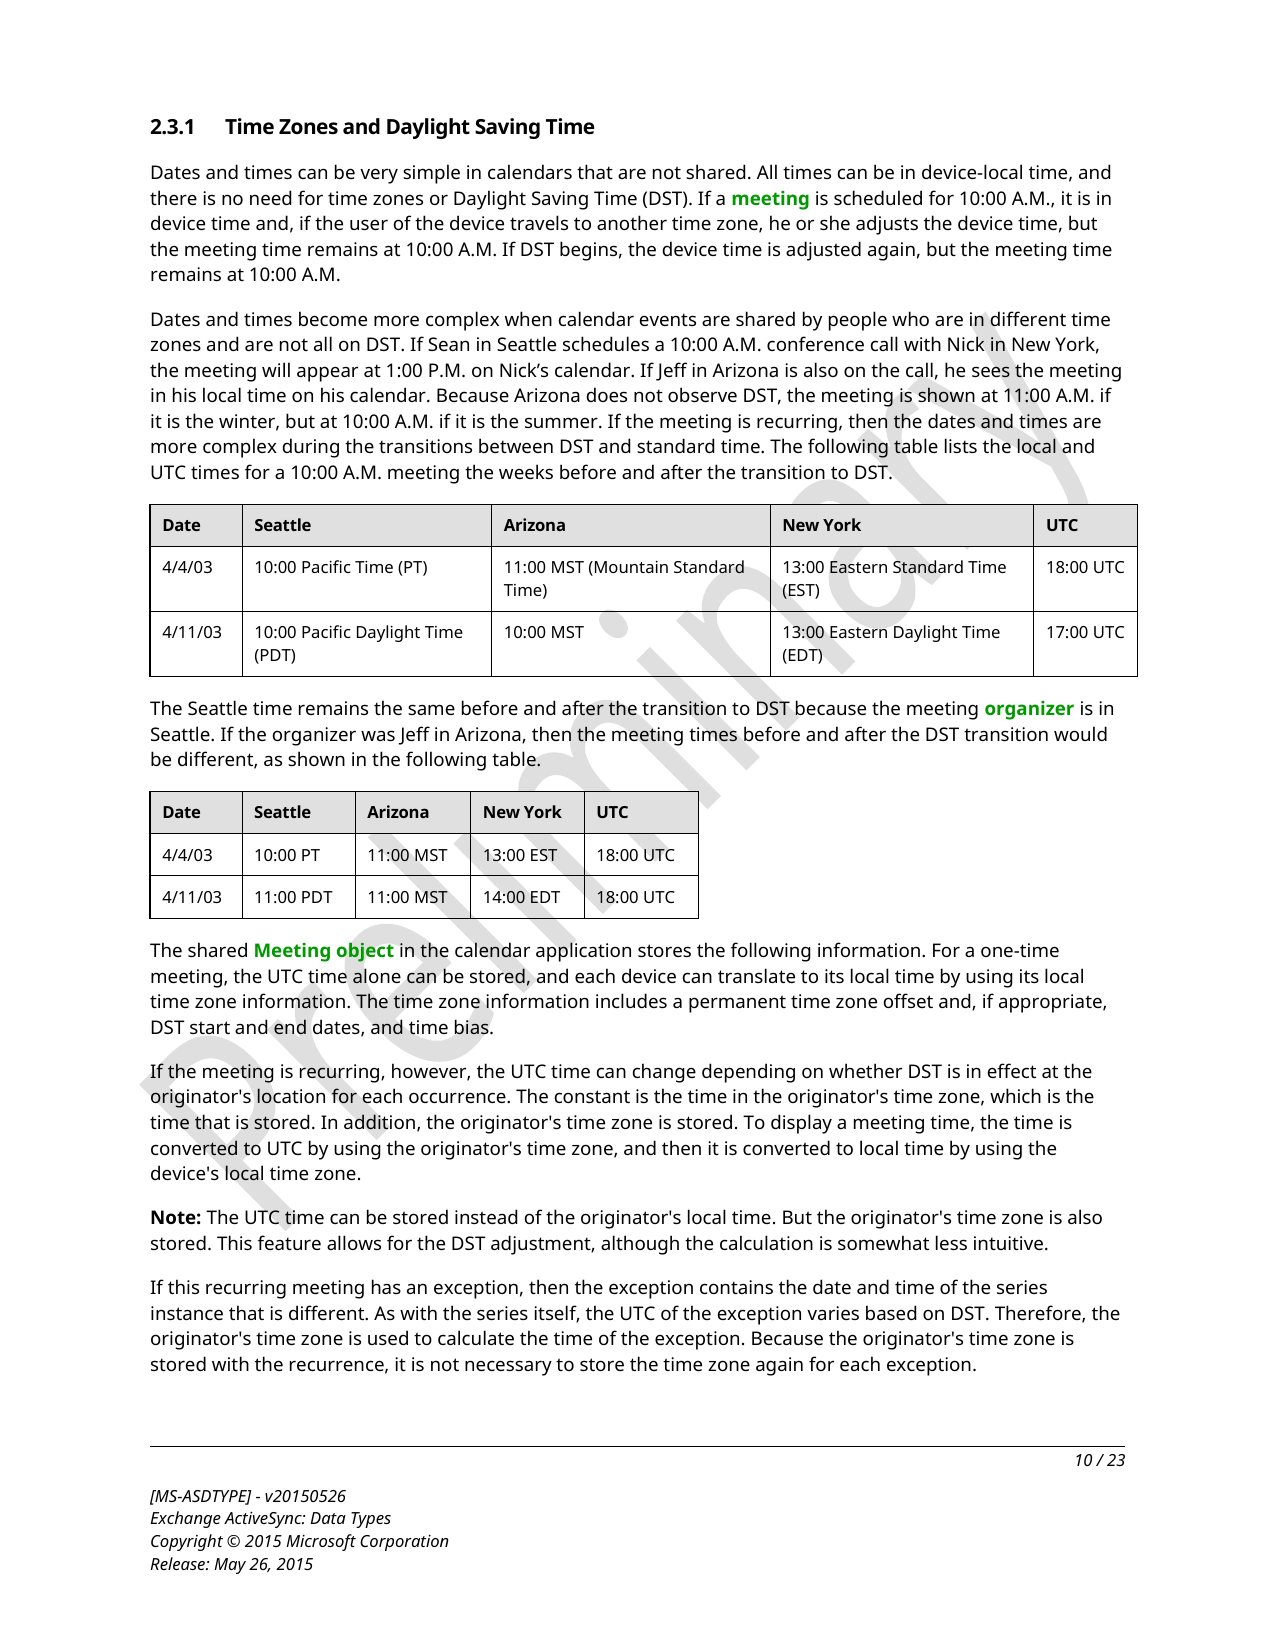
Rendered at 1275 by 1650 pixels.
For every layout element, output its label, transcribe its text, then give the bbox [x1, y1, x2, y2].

subtitle Time Zones and Daylight Saving Time [150, 112, 1125, 141]
table_cell 11:00 MST [356, 876, 470, 918]
table_cell 13:00 Eastern Daylight Time (EDT) [771, 612, 1033, 676]
table_cell 10:00 Pacific Daylight Time (PDT) [243, 612, 491, 676]
table_cell 13:00 Eastern Standard Time (EST) [771, 547, 1033, 611]
text If this recurring meeting has an exception, then the exception contains the date and time of the series instance that is different. As with the series itself, the UTC of the exception varies based on DST. Therefore, the originator's time zone is used to calculate the time of the exception. Because the originator's time zone is stored with the recurrence, it is not necessary to store the time zone again for each exception. [150, 1274, 1125, 1377]
table_header Arizona [492, 505, 770, 546]
table_cell 18:00 UTC [585, 834, 698, 875]
table_cell 18:00 UTC [1034, 547, 1137, 611]
table_header New York [771, 505, 1033, 546]
table_cell 4/4/03 [151, 834, 242, 875]
text Dates and times can be very simple in calendars that are not shared. All times can be in device-local time, and there is no need for time zones or Daylight Saving Time (DST). If a meeting is scheduled for 10:00 A.M., it is in device time and, if the user of the device travels to another time zone, he or she adjusts the device time, but the meeting time remains at 10:00 A.M. If DST begins, the device time is adjusted again, but the meeting time remains at 10:00 A.M. [150, 160, 1125, 287]
text Dates and times become more complex when calendar events are shared by people who are in different time zones and are not all on DST. If Sean in Seattle schedules a 10:00 A.M. conference call with Nick in New York, the meeting will appear at 1:00 P.M. on Nick’s calendar. If Jeff in Arizona is also on the call, he sees the meeting in his local time on his calendar. Because Arizona does not observe DST, the meeting is shown at 11:00 A.M. if it is the winter, but at 10:00 A.M. if it is the summer. If the meeting is recurring, then the dates and times are more complex during the transitions between DST and standard time. The following table lists the local and UTC times for a 10:00 A.M. meeting the weeks before and after the transition to DST. [150, 306, 1125, 485]
table_header UTC [585, 792, 698, 833]
text The shared Meeting object in the calendar application stores the following information. For a one-time meeting, the UTC time alone can be stored, and each device can translate to its local time by using its local time zone information. The time zone information includes a permanent time zone offset and, if appropriate, DST start and end dates, and time bias. [150, 937, 1125, 1039]
table_cell 17:00 UTC [1034, 612, 1137, 676]
text Note: The UTC time can be stored instead of the originator's local time. But the originator's time zone is also stored. This feature allows for the DST adjustment, although the calculation is somewhat less intuitive. [150, 1205, 1125, 1256]
table_cell 10:00 Pacific Time (PT) [243, 547, 491, 611]
table_header Seattle [243, 792, 355, 833]
table_header Date [151, 505, 242, 546]
table_cell 10:00 PT [243, 834, 355, 875]
table_header Arizona [356, 792, 470, 833]
table_cell 4/4/03 [151, 547, 242, 611]
text If the meeting is recurring, however, the UTC time can change depending on whether DST is in effect at the originator's location for each occurrence. The constant is the time in the originator's time zone, which is the time that is stored. In addition, the originator's time zone is stored. To display a meeting time, the time is converted to UTC by using the originator's time zone, and then it is converted to local time by using the device's local time zone. [150, 1058, 1125, 1186]
table_cell 4/11/03 [151, 612, 242, 676]
table_cell 11:00 MST [356, 834, 470, 875]
table_cell 4/11/03 [151, 876, 242, 918]
table_cell 18:00 UTC [585, 876, 698, 918]
table_cell 14:00 EDT [471, 876, 584, 918]
table_cell 11:00 PDT [243, 876, 355, 918]
table_header Date [151, 792, 242, 833]
table_header Seattle [243, 505, 491, 546]
table_header UTC [1034, 505, 1137, 546]
text The Seattle time remains the same before and after the transition to DST because the meeting organizer is in Seattle. If the organizer was Jeff in Arizona, then the meeting times before and after the DST transition would be different, as shown in the following table. [150, 696, 1125, 772]
table_cell 11:00 MST (Mountain Standard Time) [492, 547, 770, 611]
table_header New York [471, 792, 584, 833]
table_cell 13:00 EST [471, 834, 584, 875]
table_cell 10:00 MST [492, 612, 770, 676]
